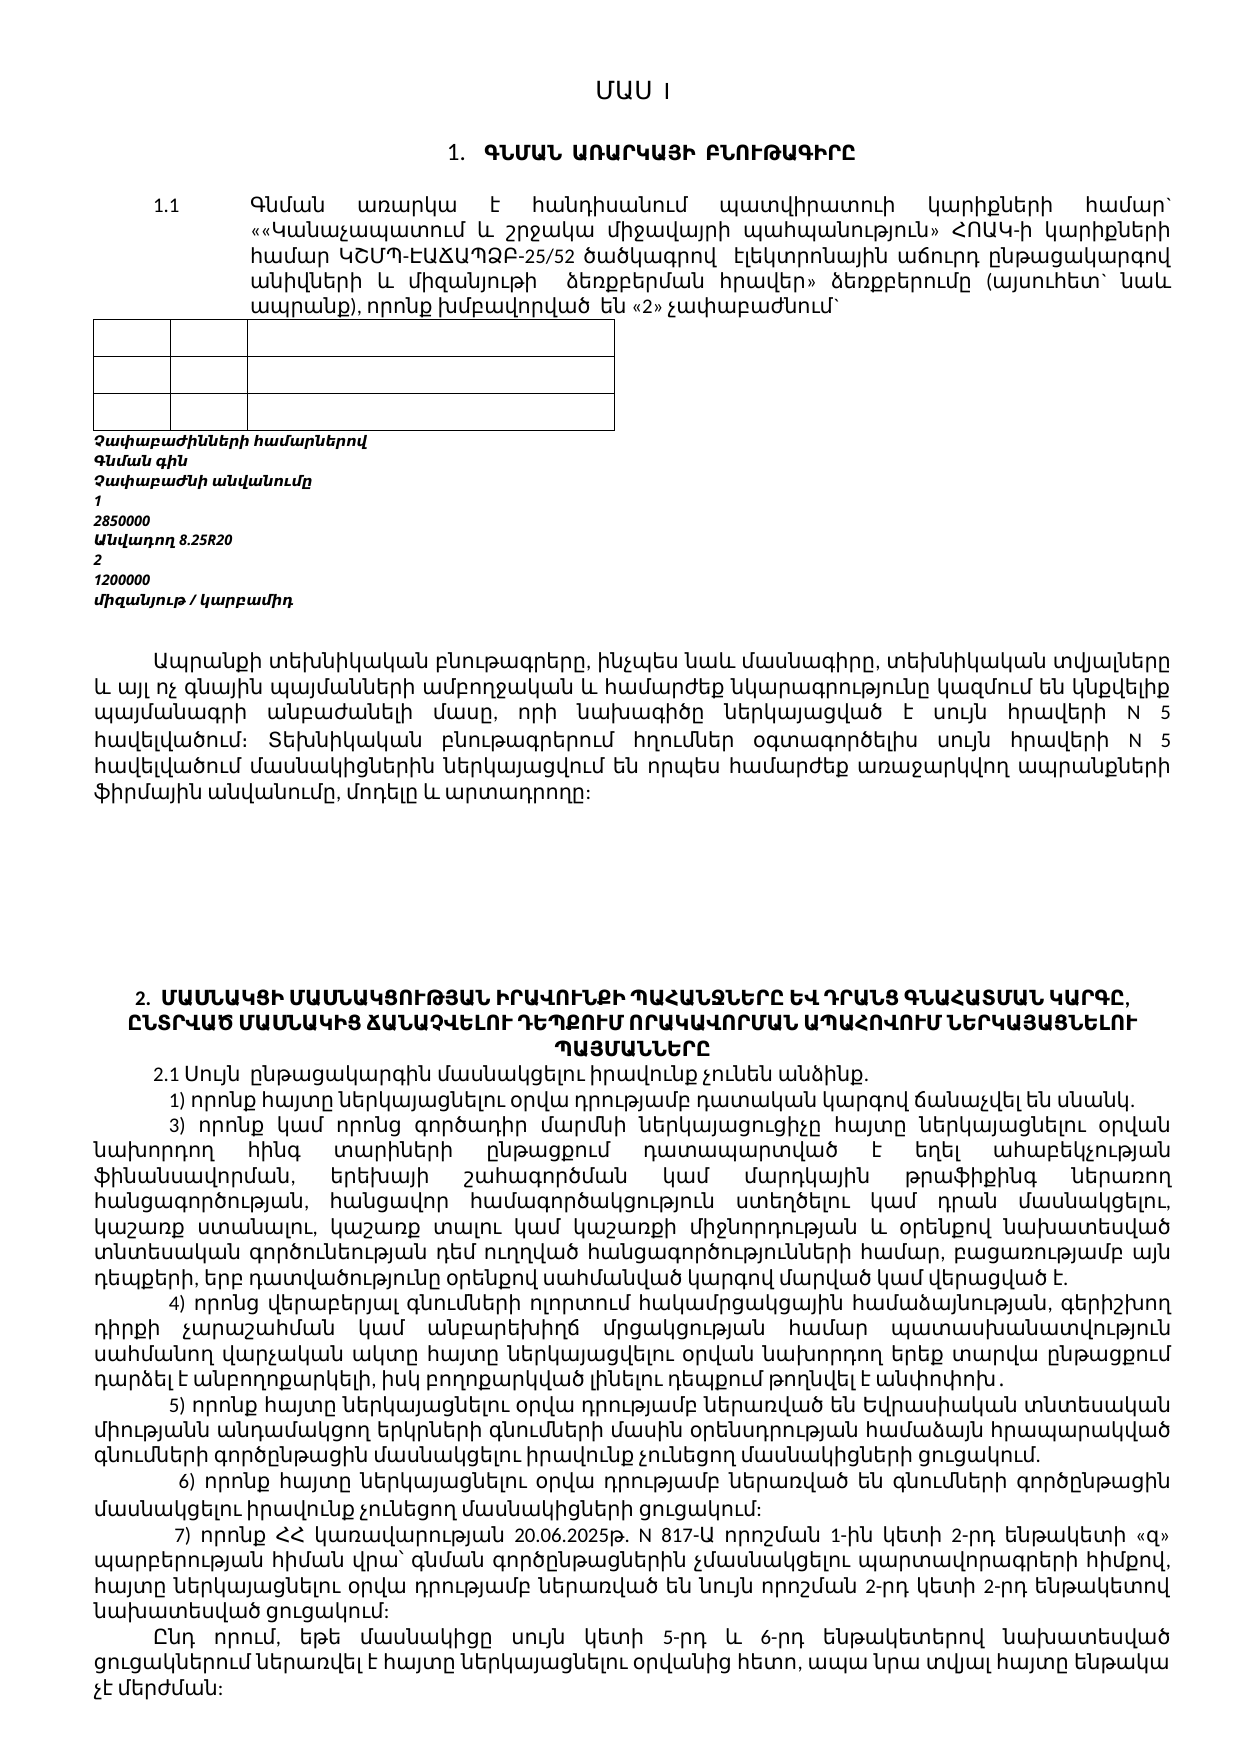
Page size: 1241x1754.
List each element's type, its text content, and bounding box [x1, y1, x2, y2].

text ՄԱՍ I [94, 75, 1171, 106]
text 4) որոնց վերաբերյալ գնումների ոլորտում հակամրցակցային համաձայնության, գերիշխող դիրքի չարաշահման կամ անբարեխիղճ մրցակցության համար պատասխանատվություն սահմանող վարչական ակտը հայտը ներկայացվելու օրվան նախորդող երեք տարվա ընթացքում դարձել է անբողոքարկելի, իսկ բողոքարկված լինելու դեպքում թողնվել է անփոփոխ․ [94, 1290, 1171, 1392]
subtitle Գնման առարկա է հանդիսանում պատվիրատուի կարիքների համար` ««Կանաչապատում և շրջակա միջավայրի պահպանություն» ՀՈԱԿ-ի կարիքների համար ԿՇՄՊ-ԷԱՃԱՊՁԲ-25/52 ծածկագրով էլեկտրոնային աճուրդ ընթացակարգով անիվների և միզանյութի ձեռքբերման հրավեր» ձեռքբերումը (այսուհետ` նաև ապրանք), որոնք խմբավորված են «2» չափաբաժնում` [153, 192, 1171, 319]
text 1) որոնք հայտը ներկայացնելու օրվա դրությամբ դատական կարգով ճանաչվել են սնանկ. [94, 1087, 1171, 1112]
text 3) որոնք կամ որոնց գործադիր մարմնի ներկայացուցիչը հայտը ներկայացնելու օրվան նախորդող հինգ տարիների ընթացքում դատապարտված է եղել ահաբեկչության ֆինանսավորման, երեխայի շահագործման կամ մարդկային թրաֆիքինգ ներառող հանցագործության, հանցավոր համագործակցություն ստեղծելու կամ դրան մասնակցելու, կաշառք ստանալու, կաշառք տալու կամ կաշառքի միջնորդության և օրենքով նախատեսված տնտեսական գործունեության դեմ ուղղված հանցագործությունների համար, բացառությամբ այն դեպքերի, երբ դատվածությունը օրենքով սահմանված կարգով մարված կամ վերացված է. [94, 1112, 1171, 1290]
text 2. ՄԱՍՆԱԿՑԻ ՄԱՍՆԱԿՑՈՒԹՅԱՆ ԻՐԱՎՈՒՆՔԻ ՊԱՀԱՆՋՆԵՐԸ ԵՎ ԴՐԱՆՑ ԳՆԱՀԱՏՄԱՆ ԿԱՐԳԸ, ԸՆՏՐՎԱԾ ՄԱՍՆԱԿԻՑ ՃԱՆԱՉՎԵԼՈՒ ԴԵՊՔՈՒՄ ՈՐԱԿԱՎՈՐՄԱՆ ԱՊԱՀՈՎՈՒՄ ՆԵՐԿԱՅԱՑՆԵԼՈՒ ՊԱՅՄԱՆՆԵՐԸ [94, 985, 1171, 1061]
text 7) որոնք ՀՀ կառավարության 20.06.2025թ. N 817-Ա որոշման 1-ին կետի 2-րդ ենթակետի «զ» պարբերության հիման վրա՝ գնման գործընթացներին չմասնակցելու պարտավորագրերի հիմքով, հայտը ներկայացնելու օրվա դրությամբ ներառված են նույն որոշման 2-րդ կետի 2-րդ ենթակետով նախատեսված ցուցակում: [94, 1522, 1171, 1624]
text Ապրանքի տեխնիկական բնութագրերը, ինչպես նաև մասնագիրը, տեխնիկական տվյալները և այլ ոչ գնային պայմանների ամբողջական և համարժեք նկարագրությունը կազմում են կնքվելիք պայմանագրի անբաժանելի մասը, որի նախագիծը ներկայացված է սույն հրավերի N 5 հավելվածում։ Տեխնիկական բնութագրերում հղումներ օգտագործելիս սույն հրավերի N 5 հավելվածում մասնակիցներին ներկայացվում են որպես համարժեք առաջարկվող ապրանքների ֆիրմային անվանումը, մոդելը և արտադրողը: [94, 649, 1171, 804]
text 5) որոնք հայտը ներկայացնելու օրվա դրությամբ ներառված են Եվրասիական տնտեսական միությանն անդամակցող երկրների գնումների մասին օրենսդրության համաձայն հրապարակված գնումների գործընթացին մասնակցելու իրավունք չունեցող մասնակիցների ցուցակում. [94, 1392, 1171, 1468]
list ԳՆՄԱՆ ԱՌԱՐԿԱՅԻ ԲՆՈՒԹԱԳԻՐԸ [131, 136, 1171, 167]
text 6) որոնք հայտը ներկայացնելու օրվա դրությամբ ներառված են գնումների գործընթացին մասնակցելու իրավունք չունեցող մասնակիցների ցուցակում: [94, 1468, 1171, 1522]
text Ընդ որում, եթե մասնակիցը սույն կետի 5-րդ և 6-րդ ենթակետերով նախատեսված ցուցակներում ներառվել է հայտը ներկայացնելու օրվանից հետո, ապա նրա տվյալ հայտը ենթակա չէ մերժման: [94, 1624, 1171, 1700]
text 2.1 Սույն ընթացակարգին մասնակցելու իրավունք չունեն անձինք. [94, 1061, 1171, 1087]
